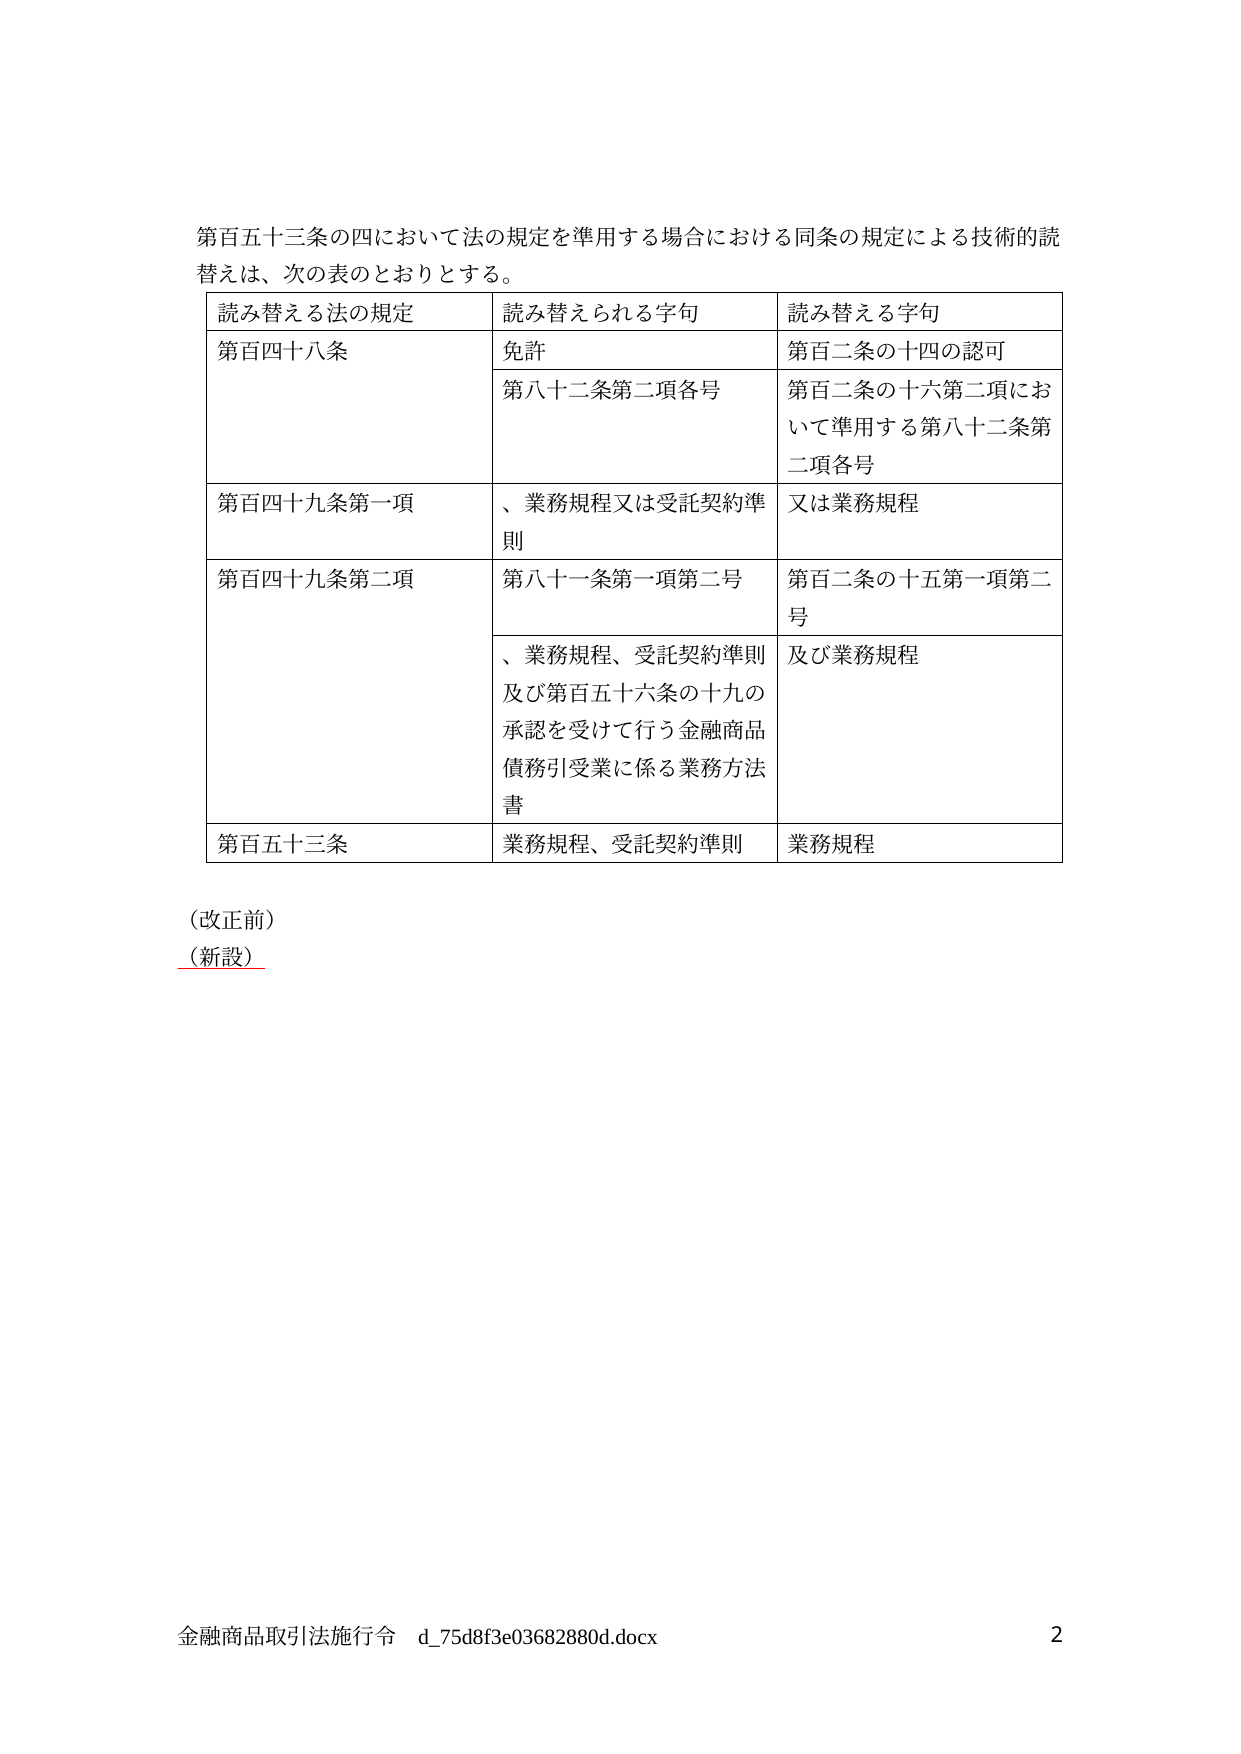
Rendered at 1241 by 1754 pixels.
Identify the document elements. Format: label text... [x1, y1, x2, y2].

text （改正前） [177, 900, 1063, 938]
table_header 読み替えられる字句 [493, 293, 777, 330]
text （新設） [177, 938, 1063, 975]
table_cell 第百五十三条 [207, 824, 492, 862]
table_cell 又は業務規程 [778, 484, 1062, 558]
table_cell 、業務規程又は受託契約準則 [493, 484, 777, 558]
table_cell 業務規程、受託契約準則 [493, 824, 777, 862]
table_cell 第百四十九条第一項 [207, 484, 492, 558]
table_cell 第百二条の十六第二項において準用する第八十二条第二項各号 [778, 370, 1062, 482]
table_cell 第八十二条第二項各号 [493, 370, 777, 482]
table_cell 業務規程 [778, 824, 1062, 862]
table_cell 第百四十九条第二項 [207, 560, 492, 823]
table_cell 及び業務規程 [778, 636, 1062, 823]
table_cell 第八十一条第一項第二号 [493, 560, 777, 634]
table_cell 免許 [493, 331, 777, 369]
table_cell 第百四十八条 [207, 331, 492, 482]
table_header 読み替える字句 [778, 293, 1062, 330]
table_cell 第百二条の十四の認可 [778, 331, 1062, 369]
table_header 読み替える法の規定 [207, 293, 492, 330]
table_cell 第百二条の十五第一項第二号 [778, 560, 1062, 634]
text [177, 217, 1063, 292]
table_cell 、業務規程、受託契約準則及び第百五十六条の十九の承認を受けて行う金融商品債務引受業に係る業務方法書 [493, 636, 777, 823]
